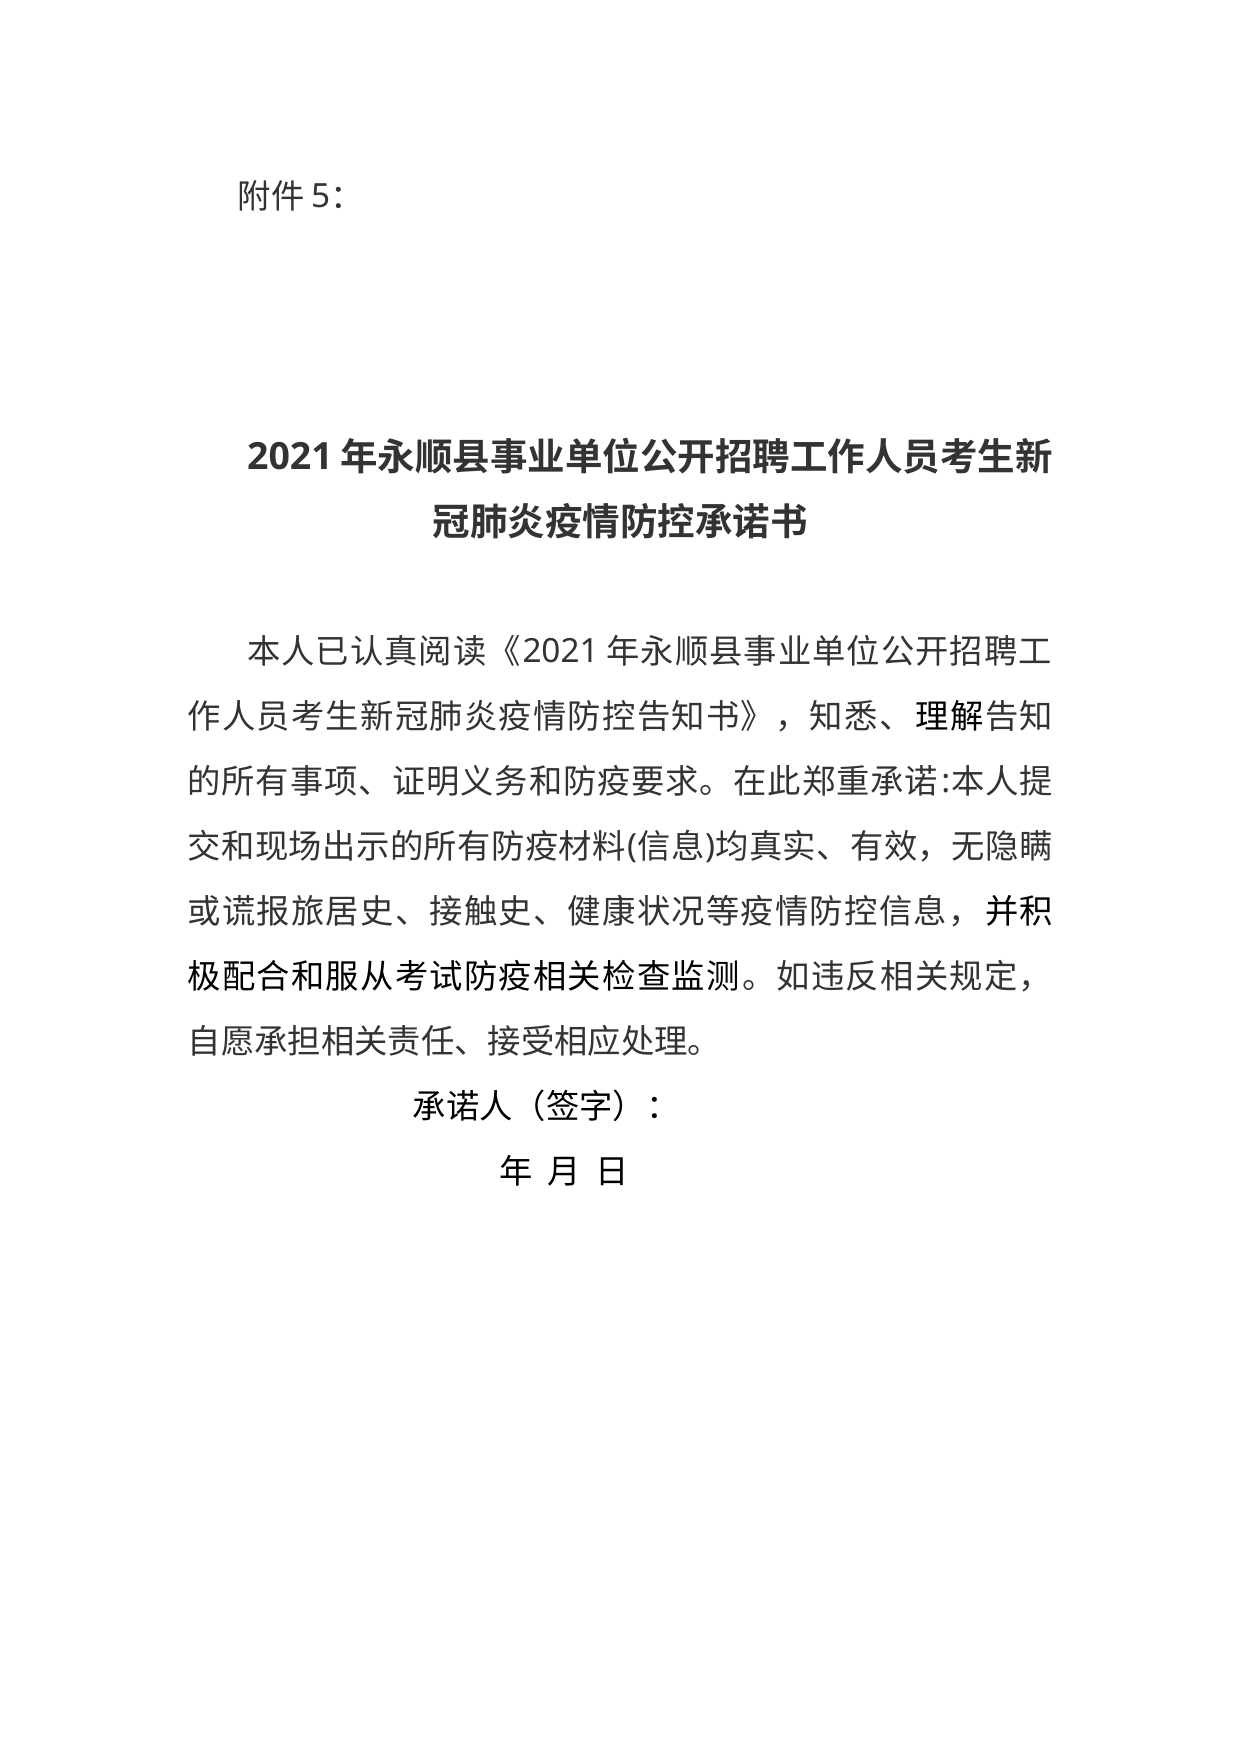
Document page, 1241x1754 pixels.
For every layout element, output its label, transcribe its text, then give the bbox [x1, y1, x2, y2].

text 2021年永顺县事业单位公开招聘工作人员考生新冠肺炎疫情防控承诺书 [187, 422, 1053, 552]
text 本人已认真阅读《2021年永顺县事业单位公开招聘工作人员考生新冠肺炎疫情防控告知书》，知悉、理解告知的所有事项、证明义务和防疫要求。在此郑重承诺:本人提交和现场出示的所有防疫材料(信息)均真实、有效，无隐瞒或谎报旅居史、接触史、健康状况等疫情防控信息，并积极配合和服从考试防疫相关检查监测。如违反相关规定，自愿承担相关责任、接受相应处理。 [187, 617, 1053, 1072]
text 附件5： [187, 162, 1053, 227]
text 承诺人（签字）： [187, 1072, 1053, 1137]
text 年 月 日 [187, 1137, 1053, 1202]
